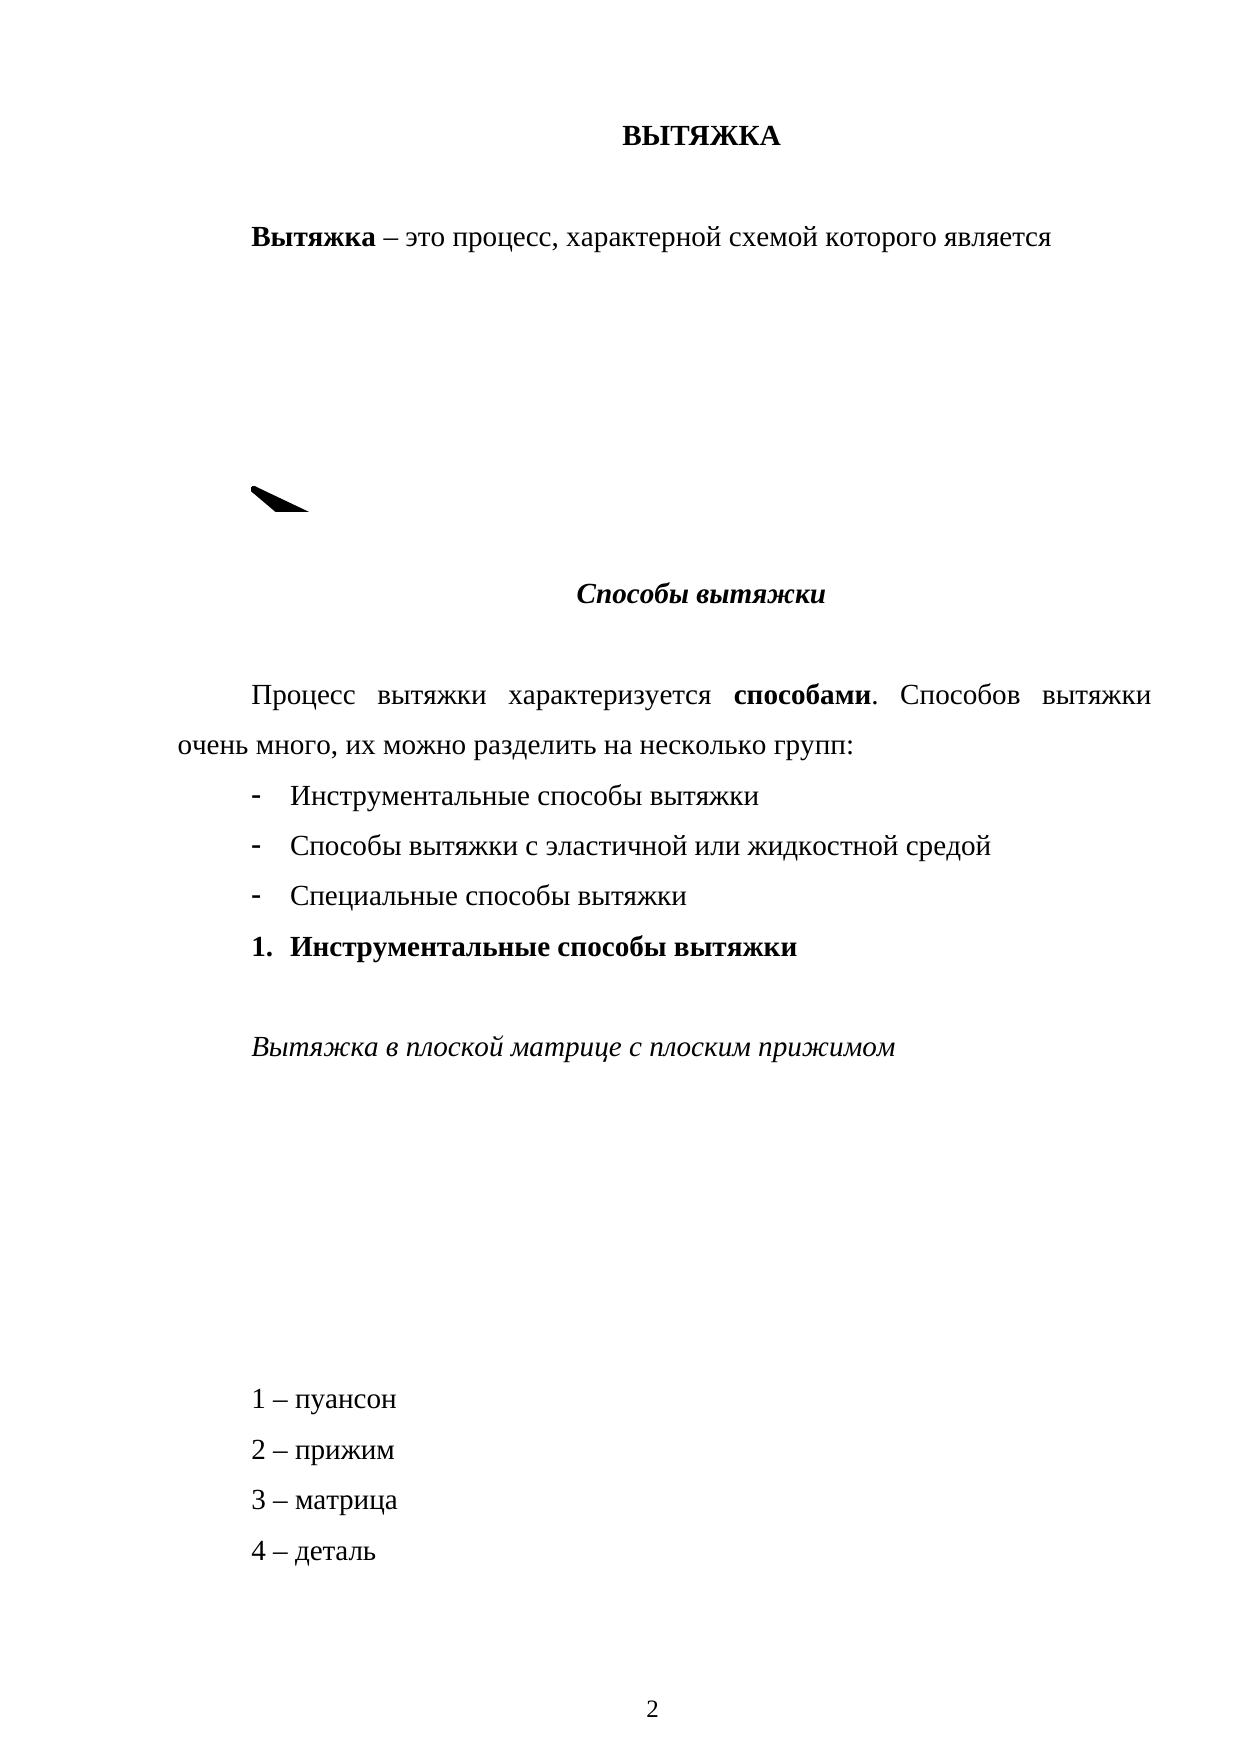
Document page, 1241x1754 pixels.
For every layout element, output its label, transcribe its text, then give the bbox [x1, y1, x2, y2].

text Вытяжка – это процесс, характерной схемой которого является [177, 219, 1152, 252]
subtitle Способы вытяжки [177, 576, 1152, 610]
list Инструментальные способы вытяжки [177, 778, 1152, 811]
text Процесс вытяжки характеризуется способами. Способов вытяжки очень много, их можно разделить на несколько групп: [177, 677, 1152, 761]
list Инструментальные способы вытяжки [177, 929, 1152, 962]
subtitle ВЫТЯЖКА [177, 118, 1152, 152]
text 3 – матрица [177, 1482, 1152, 1516]
list Специальные способы вытяжки [177, 878, 1152, 912]
text 1 – пуансон [177, 1382, 1152, 1415]
list Способы вытяжки с эластичной или жидкостной средой [177, 828, 1152, 862]
text 4 – деталь [177, 1533, 1152, 1566]
text 2 – прижим [177, 1432, 1152, 1466]
text Вытяжка в плоской матрице с плоским прижимом [177, 1029, 1152, 1063]
